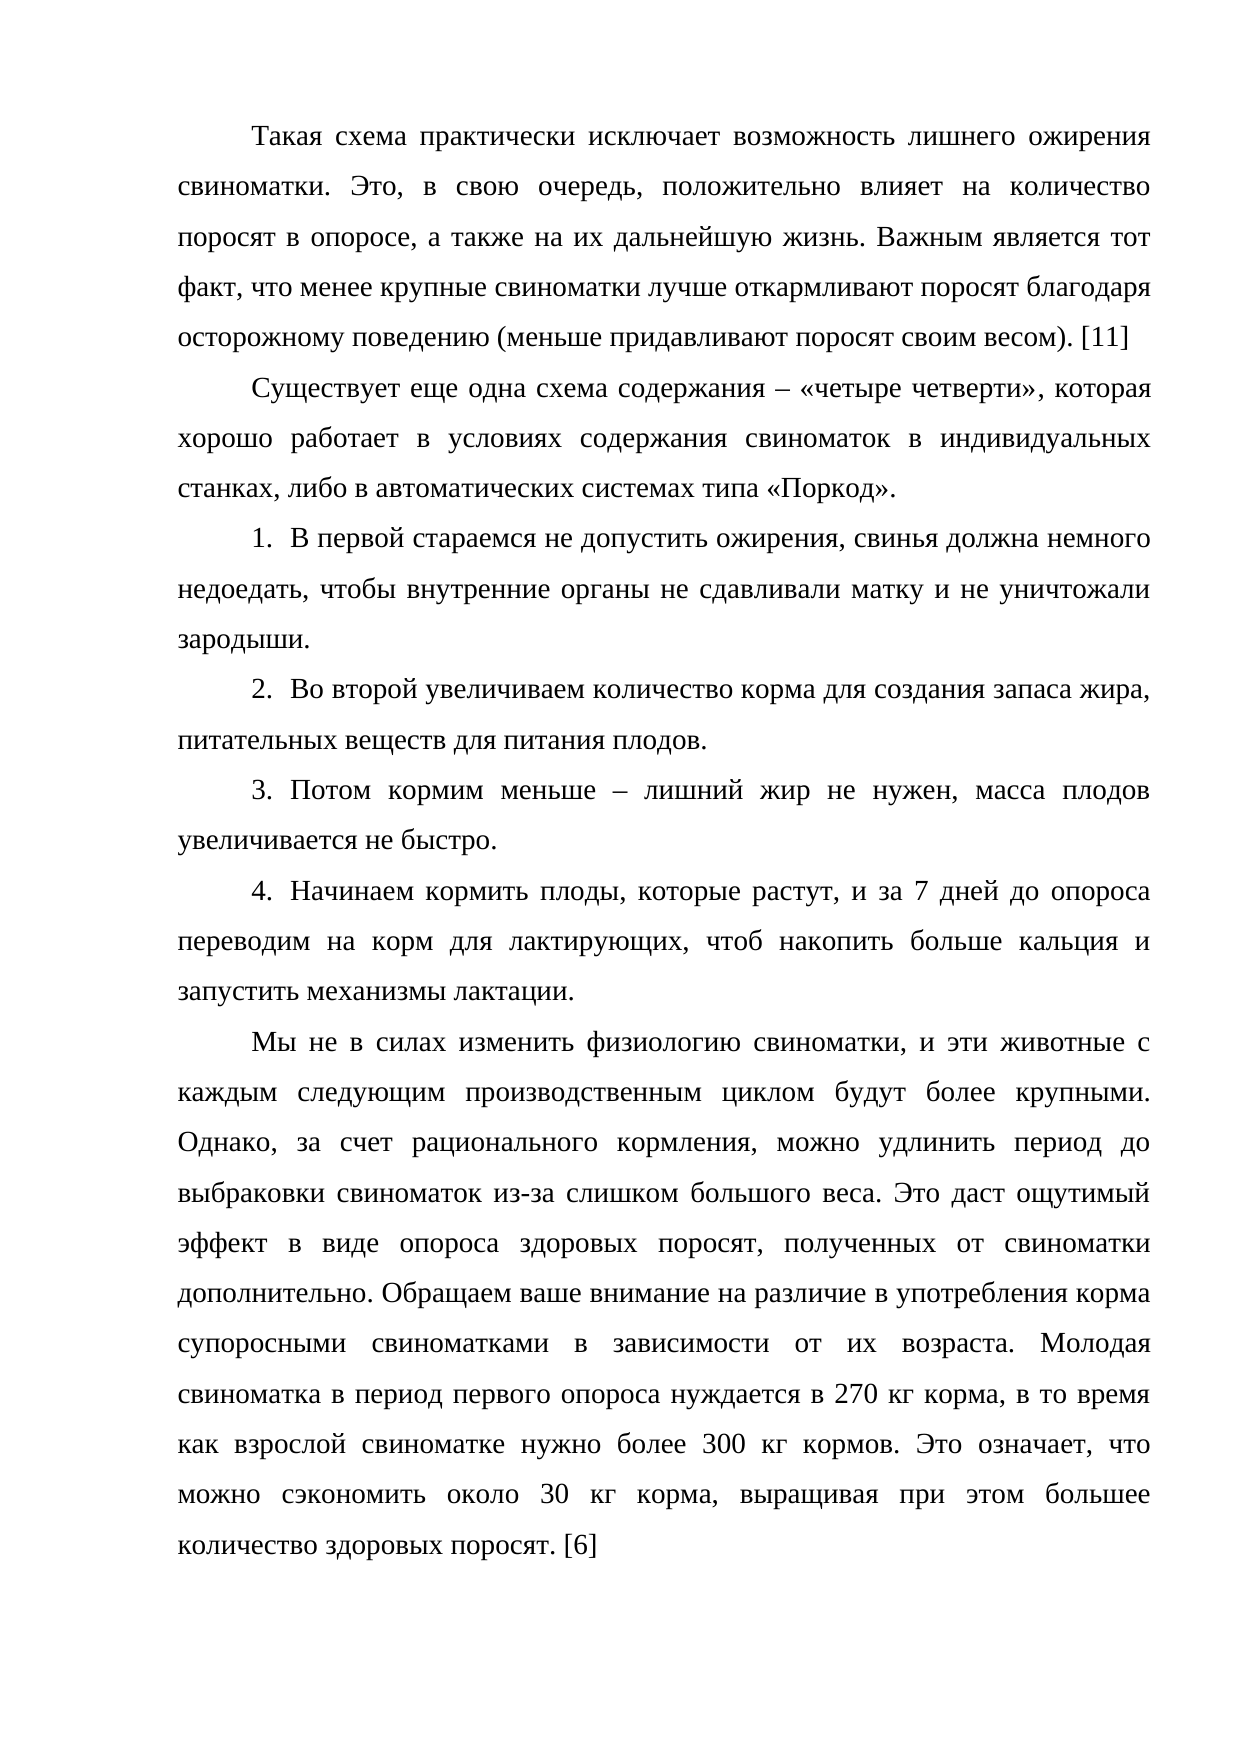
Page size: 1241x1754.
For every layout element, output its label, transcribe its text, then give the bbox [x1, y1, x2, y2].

list Во второй увеличиваем количество корма для создания запаса жира, питательных веществ для питания плодов. [177, 672, 1152, 755]
list Потом кормим меньше – лишний жир не нужен, масса плодов увеличивается не быстро. [177, 772, 1152, 856]
text Такая схема практически исключает возможность лишнего ожирения свиноматки. Это, в свою очередь, положительно влияет на количество поросят в опоросе, а также на их дальнейшую жизнь. Важным является тот факт, что менее крупные свиноматки лучше откармливают поросят благодаря осторожному поведению (меньше придавливают поросят своим весом). [11] [177, 118, 1152, 353]
text Мы не в силах изменить физиологию свиноматки, и эти животные с каждым следующим производственным циклом будут более крупными. Однако, за счет рационального кормления, можно удлинить период до выбраковки свиноматок из-за слишком большого веса. Это даст ощутимый эффект в виде опороса здоровых поросят, полученных от свиноматки дополнительно. Обращаем ваше внимание на различие в употребления корма супоросными свиноматками в зависимости от их возраста. Молодая свиноматка в период первого опороса нуждается в корма, в то время как взрослой свиноматке нужно более кормов. Это означает, что можно сэкономить около корма, выращивая при этом большее количество здоровых поросят. [6] [177, 1024, 1152, 1560]
text Существует еще одна схема содержания – «четыре четверти», которая хорошо работает в условиях содержания свиноматок в индивидуальных станках, либо в автоматических системах типа «Поркод». [177, 370, 1152, 504]
list В первой стараемся не допустить ожирения, свинья должна немного недоедать, чтобы внутренние органы не сдавливали матку и не уничтожали зародыши. [177, 521, 1152, 655]
list Начинаем кормить плоды, которые растут, и за 7 дней до опороса переводим на корм для лактирующих, чтоб накопить больше кальция и запустить механизмы лактации. [177, 873, 1152, 1007]
